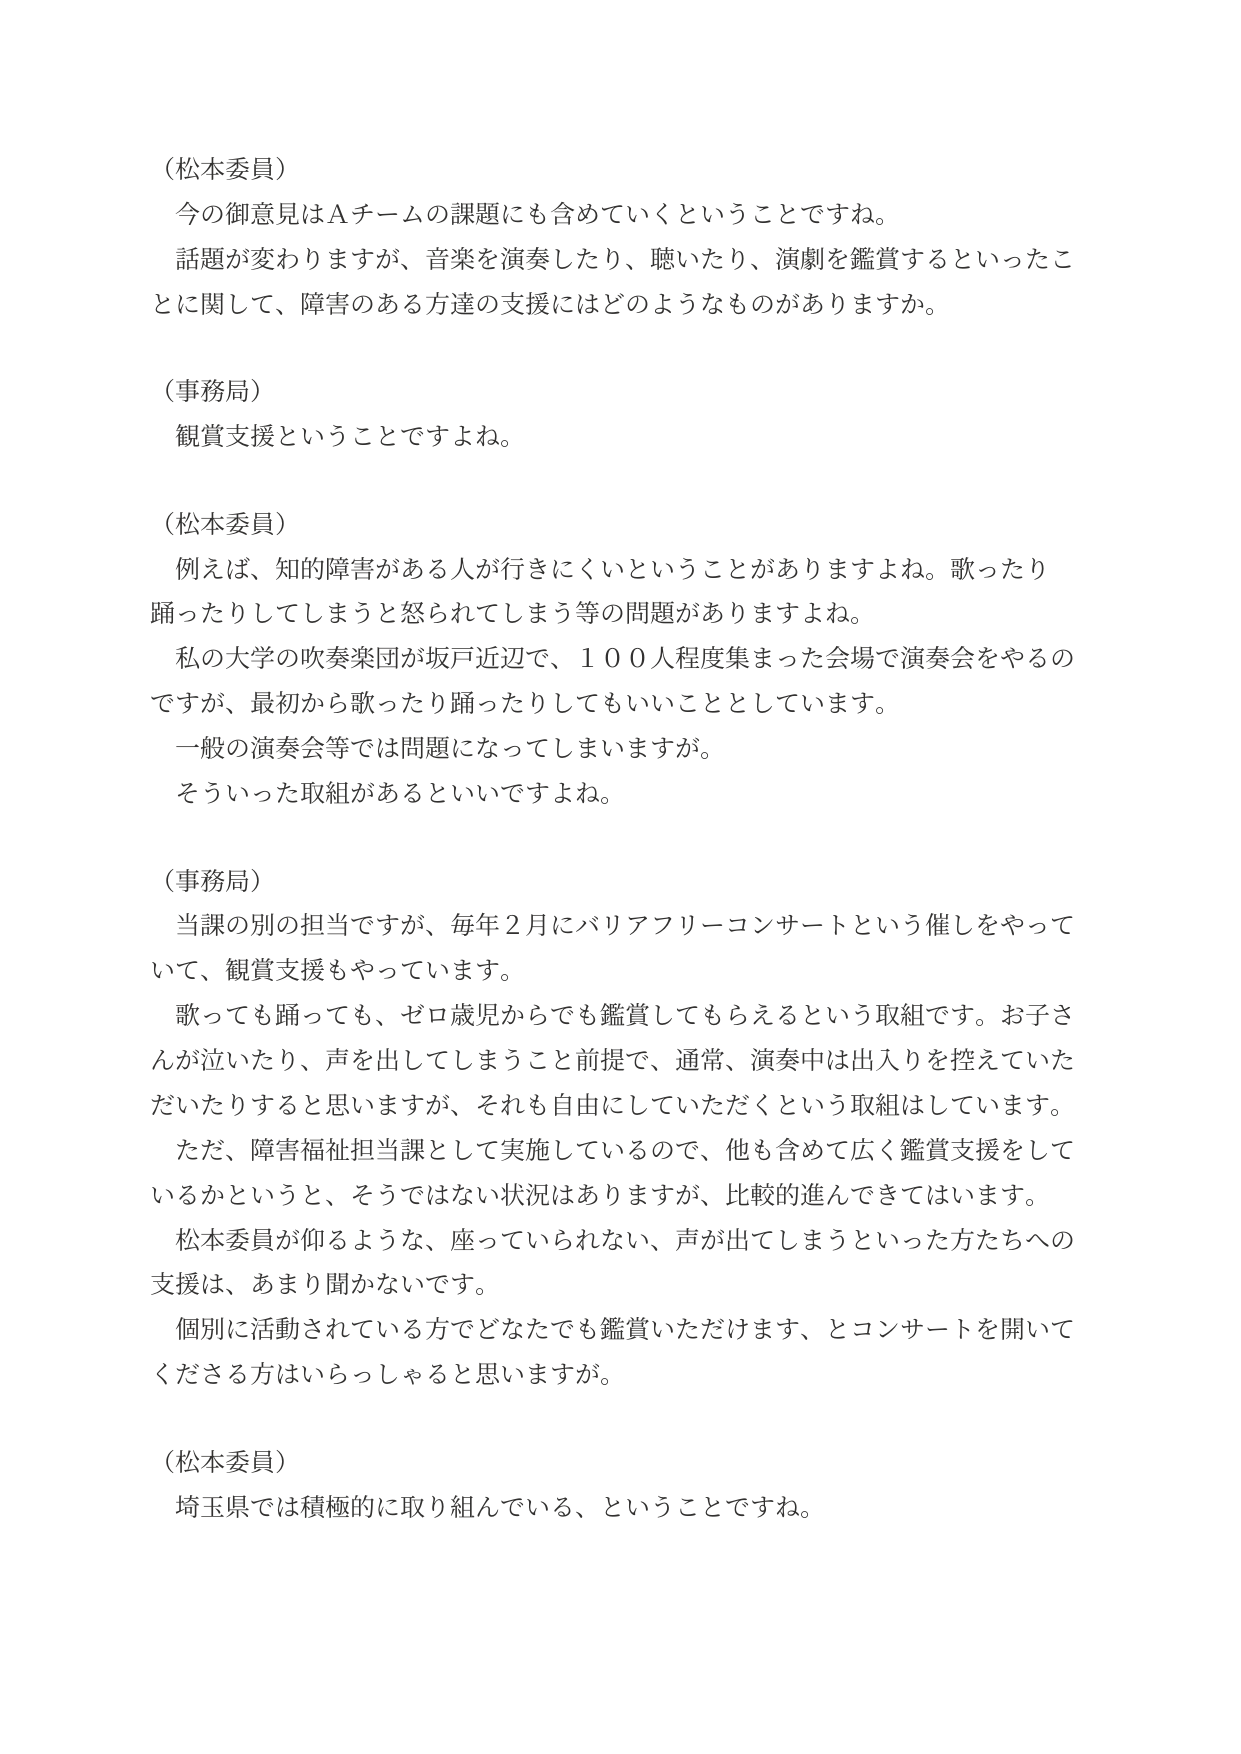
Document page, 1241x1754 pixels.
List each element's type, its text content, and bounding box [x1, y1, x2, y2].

text 私の大学の吹奏楽団が坂戸近辺で、１００人程度集まった会場で演奏会をやるのですが、最初から歌ったり踊ったりしてもいいこととしています。 [150, 639, 1090, 720]
text （松本委員） 今の御意見はＡチームの課題にも含めていくということですね。 [150, 150, 1090, 231]
text （松本委員） 埼玉県では積極的に取り組んでいる、ということですね。 [150, 1442, 1090, 1523]
text （松本委員） [150, 504, 1090, 540]
text 例えば、知的障害がある人が行きにくいということがありますよね。歌ったり踊ったりしてしまうと怒られてしまう等の問題がありますよね。 [150, 549, 1090, 630]
text ただ、障害福祉担当課として実施しているので、他も含めて広く鑑賞支援をしているかというと、そうではない状況はありますが、比較的進んできてはいます。 [150, 1131, 1090, 1211]
text 一般の演奏会等では問題になってしまいますが。 [150, 729, 1090, 765]
text そういった取組があるといいですよね。 [150, 774, 1090, 810]
text 松本委員が仰るような、座っていられない、声が出てしまうといった方たちへの支援は、あまり聞かないです。 個別に活動されている方でどなたでも鑑賞いただけます、とコンサートを開いてくださる方はいらっしゃると思いますが。 [150, 1220, 1090, 1391]
text 観賞支援ということですよね。 [150, 417, 1090, 453]
text （事務局） 当課の別の担当ですが、毎年２月にバリアフリーコンサートという催しをやっていて、観賞支援もやっています。 [150, 861, 1090, 987]
text 歌っても踊っても、ゼロ歳児からでも鑑賞してもらえるという取組です。お子さんが泣いたり、声を出してしまうこと前提で、通常、演奏中は出入りを控えていただいたりすると思いますが、それも自由にしていただくという取組はしています。 [150, 996, 1090, 1122]
text 話題が変わりますが、音楽を演奏したり、聴いたり、演劇を鑑賞するといったことに関して、障害のある方達の支援にはどのようなものがありますか。 [150, 240, 1090, 321]
text （事務局） [150, 372, 1090, 408]
